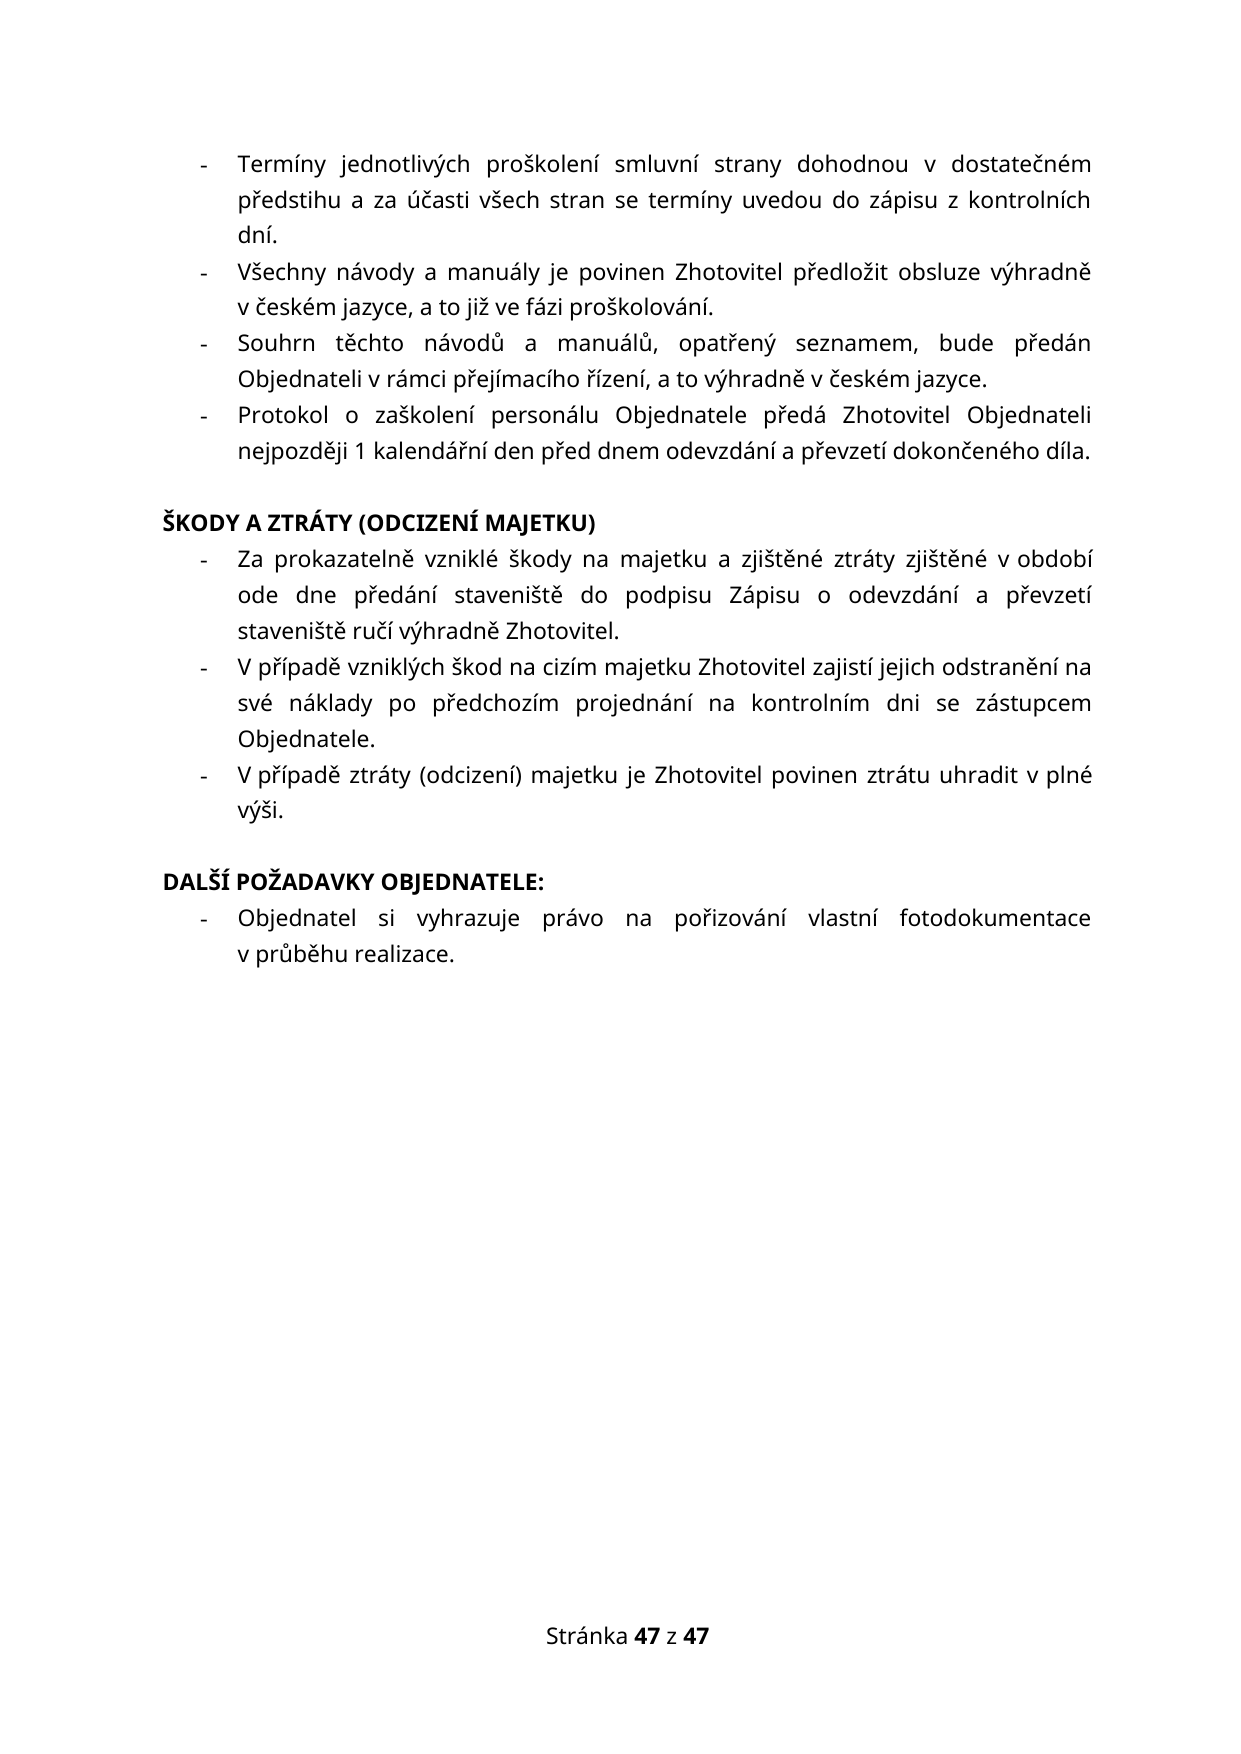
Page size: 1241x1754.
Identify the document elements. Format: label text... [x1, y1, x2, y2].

list Termíny jednotlivých proškolení smluvní strany dohodnou v dostatečném předstihu a za účasti všech stran se termíny uvedou do zápisu z kontrolních dní. [200, 148, 1093, 251]
list Všechny návody a manuály je povinen Zhotovitel předložit obsluze výhradně v českém jazyce, a to již ve fázi proškolování. [200, 255, 1093, 323]
text DALŠÍ POŽADAVKY OBJEDNATELE: [162, 866, 1093, 898]
text ŠKODY A ZTRÁTY (ODCIZENÍ MAJETKU) [162, 507, 1093, 538]
list Souhrn těchto návodů a manuálů, opatřený seznamem, bude předán Objednateli v rámci přejímacího řízení, a to výhradně v českém jazyce. [200, 327, 1093, 394]
list Protokol o zaškolení personálu Objednatele předá Zhotovitel Objednateli nejpozději 1 kalendářní den před dnem odevzdání a převzetí dokončeného díla. [200, 399, 1093, 466]
list V případě ztráty (odcizení) majetku je Zhotovitel povinen ztrátu uhradit v plné výši. [200, 758, 1093, 826]
list Za prokazatelně vzniklé škody na majetku a zjištěné ztráty zjištěné v období ode dne předání staveniště do podpisu Zápisu o odevzdání a převzetí staveniště ručí výhradně Zhotovitel. [200, 543, 1093, 646]
list V případě vzniklých škod na cizím majetku Zhotovitel zajistí jejich odstranění na své náklady po předchozím projednání na kontrolním dni se zástupcem Objednatele. [200, 651, 1093, 754]
list Objednatel si vyhrazuje právo na pořizování vlastní fotodokumentace v průběhu realizace. [200, 902, 1093, 969]
